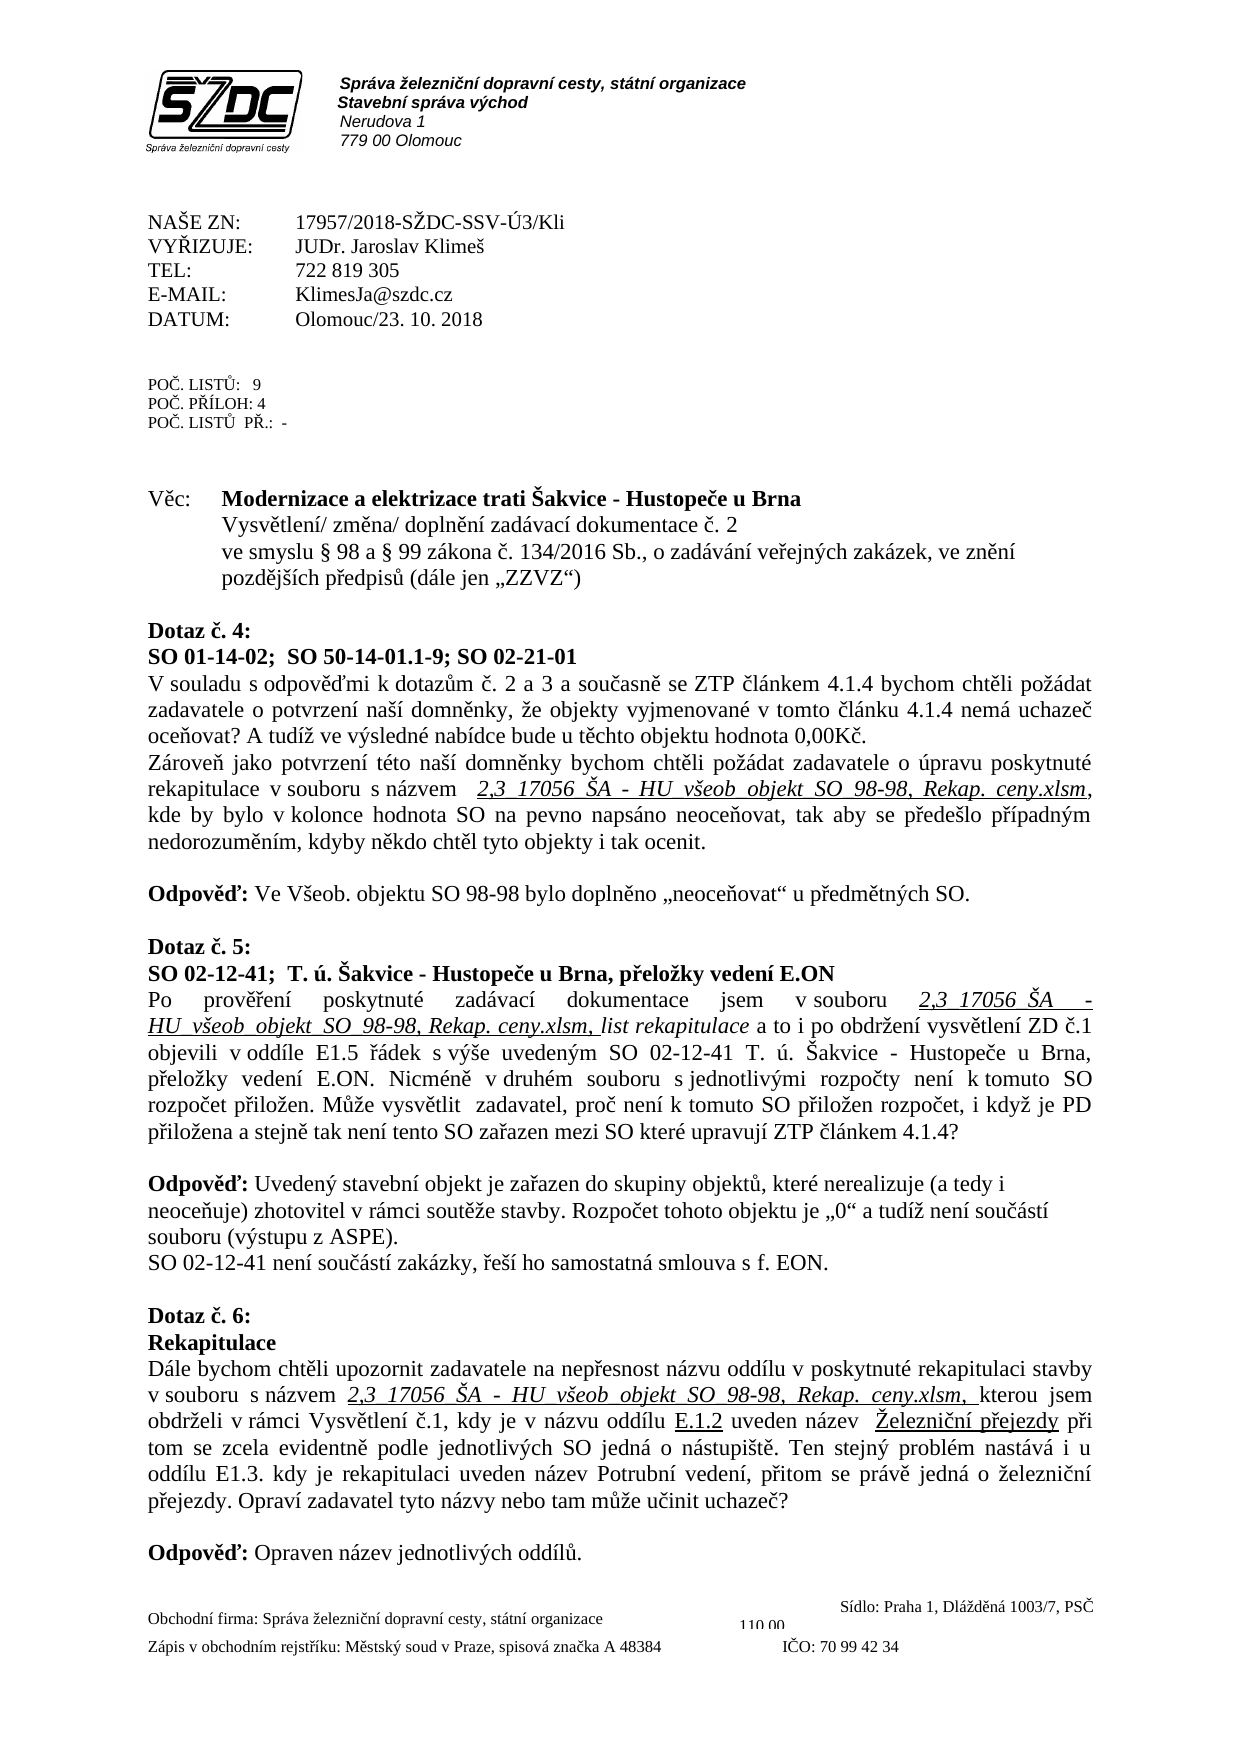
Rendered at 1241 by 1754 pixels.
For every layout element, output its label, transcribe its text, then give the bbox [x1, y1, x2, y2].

text Dotaz č. 4: [148, 617, 1093, 643]
text Odpověď: Uvedený stavební objekt je zařazen do skupiny objektů, které nerealizuje (a tedy i neoceňuje) zhotovitel v rámci soutěže stavby. Rozpočet tohoto objektu je „0“ a tudíž není součástí souboru (výstupu z ASPE). [148, 1170, 1093, 1249]
text Odpověď: Opraven název jednotlivých oddílů. [148, 1539, 1093, 1566]
text DATUM: Olomouc/23. 10. 2018 [148, 306, 1093, 331]
text Odpověď: Ve Všeob. objektu SO 98-98 bylo doplněno „neoceňovat“ u předmětných SO. [148, 881, 1093, 907]
text V souladu s odpověďmi k dotazům č. 2 a 3 a současně se ZTP článkem 4.1.4 bychom chtěli požádat zadavatele o potvrzení naší domněnky, že objekty vyjmenované v tomto článku 4.1.4 nemá uchazeč oceňovat? A tudíž ve výsledné nabídce bude u těchto objektu hodnota 0,00Kč. [148, 670, 1093, 749]
text Dotaz č. 6: [148, 1302, 1093, 1328]
text Rekapitulace [148, 1328, 1093, 1355]
text SO 01-14-02; SO 50-14-01.1-9; SO 02-21-01 [148, 643, 1093, 670]
text ve smyslu § 98 a § 99 zákona č. 134/2016 Sb., o zadávání veřejných zakázek, ve znění pozdějších předpisů (dále jen „ZZVZ“) [221, 538, 1093, 591]
text NAŠE ZN: 17957/2018-SŽDC-SSV-Ú3/Kli [148, 210, 1093, 234]
text POČ. LISTŮ: 9 [148, 375, 1093, 394]
text POČ. LISTŮ PŘ.: - [148, 413, 1093, 432]
text Dotaz č. 5: [148, 933, 1093, 959]
text Zároveň jako potvrzení této naší domněnky bychom chtěli požádat zadavatele o úpravu poskytnuté rekapitulace v souboru s názvem 2,3_17056_ŠA - HU_všeob_objekt_SO_98-98, Rekap. ceny.xlsm, kde by bylo v kolonce hodnota SO na pevno napsáno neoceňovat, tak aby se předešlo případným nedorozuměním, kdyby někdo chtěl tyto objekty i tak ocenit. [148, 749, 1093, 854]
text SO 02-12-41 není součástí zakázky, řeší ho samostatná smlouva s f. EON. [148, 1249, 1093, 1276]
text Věc: Modernizace a elektrizace trati Šakvice - Hustopeče u Brna [148, 485, 1093, 512]
text VYŘIZUJE: JUDr. Jaroslav Klimeš [148, 234, 1093, 258]
text POČ. PŘÍLOH: 4 [148, 394, 1093, 413]
text Vysvětlení/ změna/ doplnění zadávací dokumentace č. 2 [221, 512, 1093, 538]
text E-MAIL: KlimesJa@szdc.cz [148, 282, 1093, 306]
text TEL: 722 819 305 [148, 258, 1093, 282]
text SO 02-12-41; T. ú. Šakvice - Hustopeče u Brna, přeložky vedení E.ON [148, 959, 1093, 986]
text Dále bychom chtěli upozornit zadavatele na nepřesnost názvu oddílu v poskytnuté rekapitulaci stavby v souboru s názvem 2,3_17056_ŠA - HU_všeob_objekt_SO_98-98, Rekap. ceny.xlsm, kterou jsem obdrželi v rámci Vysvětlení č.1, kdy je v názvu oddílu E.1.2 uveden název Železniční přejezdy při tom se zcela evidentně podle jednotlivých SO jedná o nástupiště. Ten stejný problém nastává i u oddílu E1.3. kdy je rekapitulaci uveden název Potrubní vedení, přitom se právě jedná o železniční přejezdy. Opraví zadavatel tyto názvy nebo tam může učinit uchazeč? [148, 1355, 1093, 1513]
picture [145, 69, 303, 153]
text Po prověření poskytnuté zadávací dokumentace jsem v souboru 2,3_17056_ŠA - HU_všeob_objekt_SO_98-98, Rekap. ceny.xlsm, list rekapitulace a to i po obdržení vysvětlení ZD č.1 objevili v oddíle E1.5 řádek s výše uvedeným SO 02-12-41 T. ú. Šakvice - Hustopeče u Brna, přeložky vedení E.ON. Nicméně v druhém souboru s jednotlivými rozpočty není k tomuto SO rozpočet přiložen. Může vysvětlit zadavatel, proč není k tomuto SO přiložen rozpočet, i když je PD přiložena a stejně tak není tento SO zařazen mezi SO které upravují ZTP článkem 4.1.4? [148, 986, 1093, 1144]
